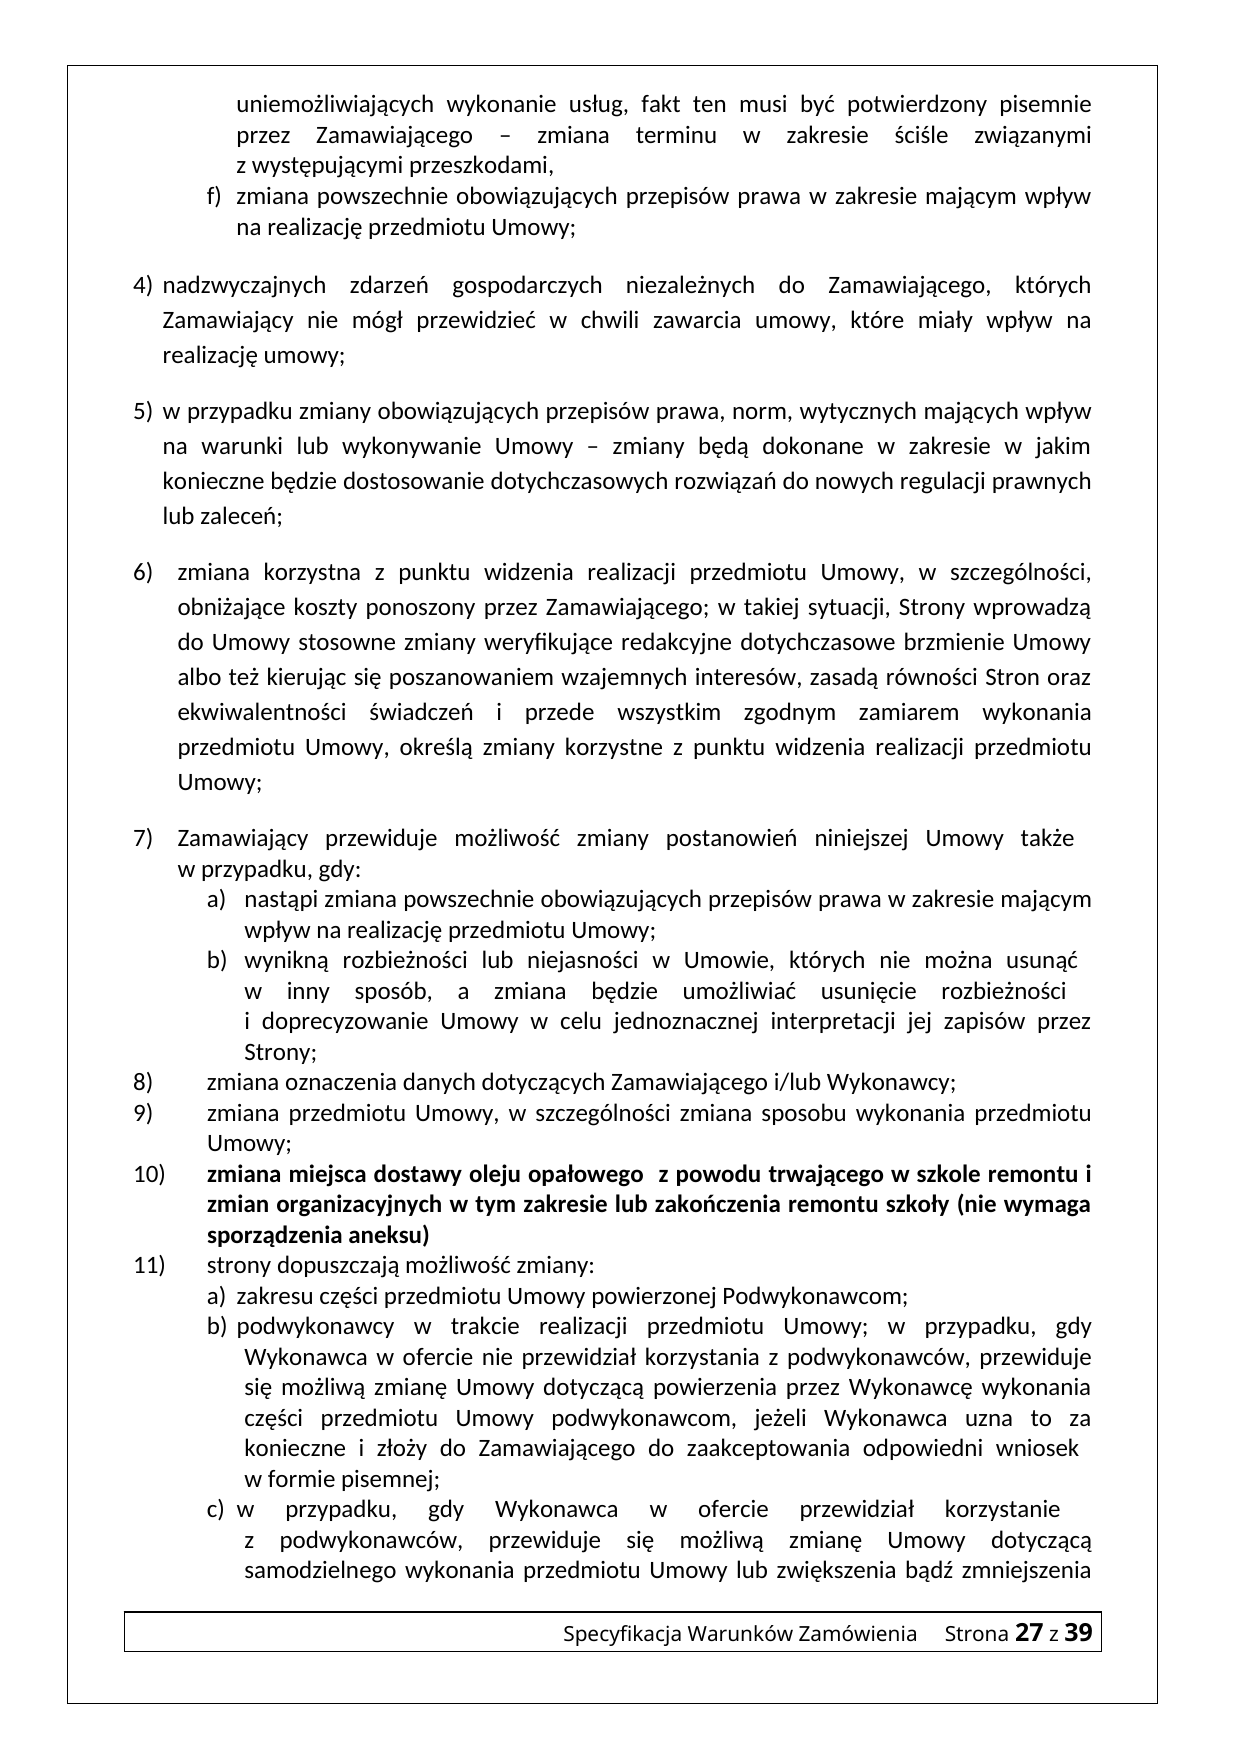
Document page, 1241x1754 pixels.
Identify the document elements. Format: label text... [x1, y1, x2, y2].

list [207, 89, 1093, 180]
list zmiana powszechnie obowiązujących przepisów prawa w zakresie mającym wpływ na realizację przedmiotu Umowy; [207, 180, 1093, 241]
list Zamawiający przewiduje możliwość zmiany postanowień niniejszej Umowy także w przypadku, gdy: [133, 822, 1093, 883]
list wynikną rozbieżności lub niejasności w Umowie, których nie można usunąć w inny sposób, a zmiana będzie umożliwiać usunięcie rozbieżności i doprecyzowanie Umowy w celu jednoznacznej interpretacji jej zapisów przez Strony; [207, 944, 1093, 1066]
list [207, 1494, 1093, 1585]
list w przypadku zmiany obowiązujących przepisów prawa, norm, wytycznych mających wpływ na warunki lub wykonywanie Umowy – zmiany będą dokonane w zakresie w jakim konieczne będzie dostosowanie dotychczasowych rozwiązań do nowych regulacji prawnych lub zaleceń; [133, 396, 1093, 531]
list zmiana miejsca dostawy oleju opałowego z powodu trwającego w szkole remontu i zmian organizacyjnych w tym zakresie lub zakończenia remontu szkoły (nie wymaga sporządzenia aneksu) [133, 1158, 1093, 1249]
list nadzwyczajnych zdarzeń gospodarczych niezależnych do Zamawiającego, których Zamawiający nie mógł przewidzieć w chwili zawarcia umowy, które miały wpływ na realizację umowy; [133, 270, 1093, 370]
list zmiana przedmiotu Umowy, w szczególności zmiana sposobu wykonania przedmiotu Umowy; [133, 1097, 1093, 1158]
list strony dopuszczają możliwość zmiany: [133, 1249, 1093, 1280]
list zmiana oznaczenia danych dotyczących Zamawiającego i/lub Wykonawcy; [133, 1066, 1093, 1097]
list nastąpi zmiana powszechnie obowiązujących przepisów prawa w zakresie mającym wpływ na realizację przedmiotu Umowy; [207, 883, 1093, 944]
list zmiana korzystna z punktu widzenia realizacji przedmiotu Umowy, w szczególności, obniżające koszty ponoszony przez Zamawiającego; w takiej sytuacji, Strony wprowadzą do Umowy stosowne zmiany weryfikujące redakcyjne dotychczasowe brzmienie Umowy albo też kierując się poszanowaniem wzajemnych interesów, zasadą równości Stron oraz ekwiwalentności świadczeń i przede wszystkim zgodnym zamiarem wykonania przedmiotu Umowy, określą zmiany korzystne z punktu widzenia realizacji przedmiotu Umowy; [133, 556, 1093, 797]
list podwykonawcy w trakcie realizacji przedmiotu Umowy; w przypadku, gdy Wykonawca w ofercie nie przewidział korzystania z podwykonawców, przewiduje się możliwą zmianę Umowy dotyczącą powierzenia przez Wykonawcę wykonania części przedmiotu Umowy podwykonawcom, jeżeli Wykonawca uzna to za konieczne i złoży do Zamawiającego do zaakceptowania odpowiedni wniosek w formie pisemnej; [207, 1311, 1093, 1494]
list zakresu części przedmiotu Umowy powierzonej Podwykonawcom; [207, 1280, 1093, 1311]
